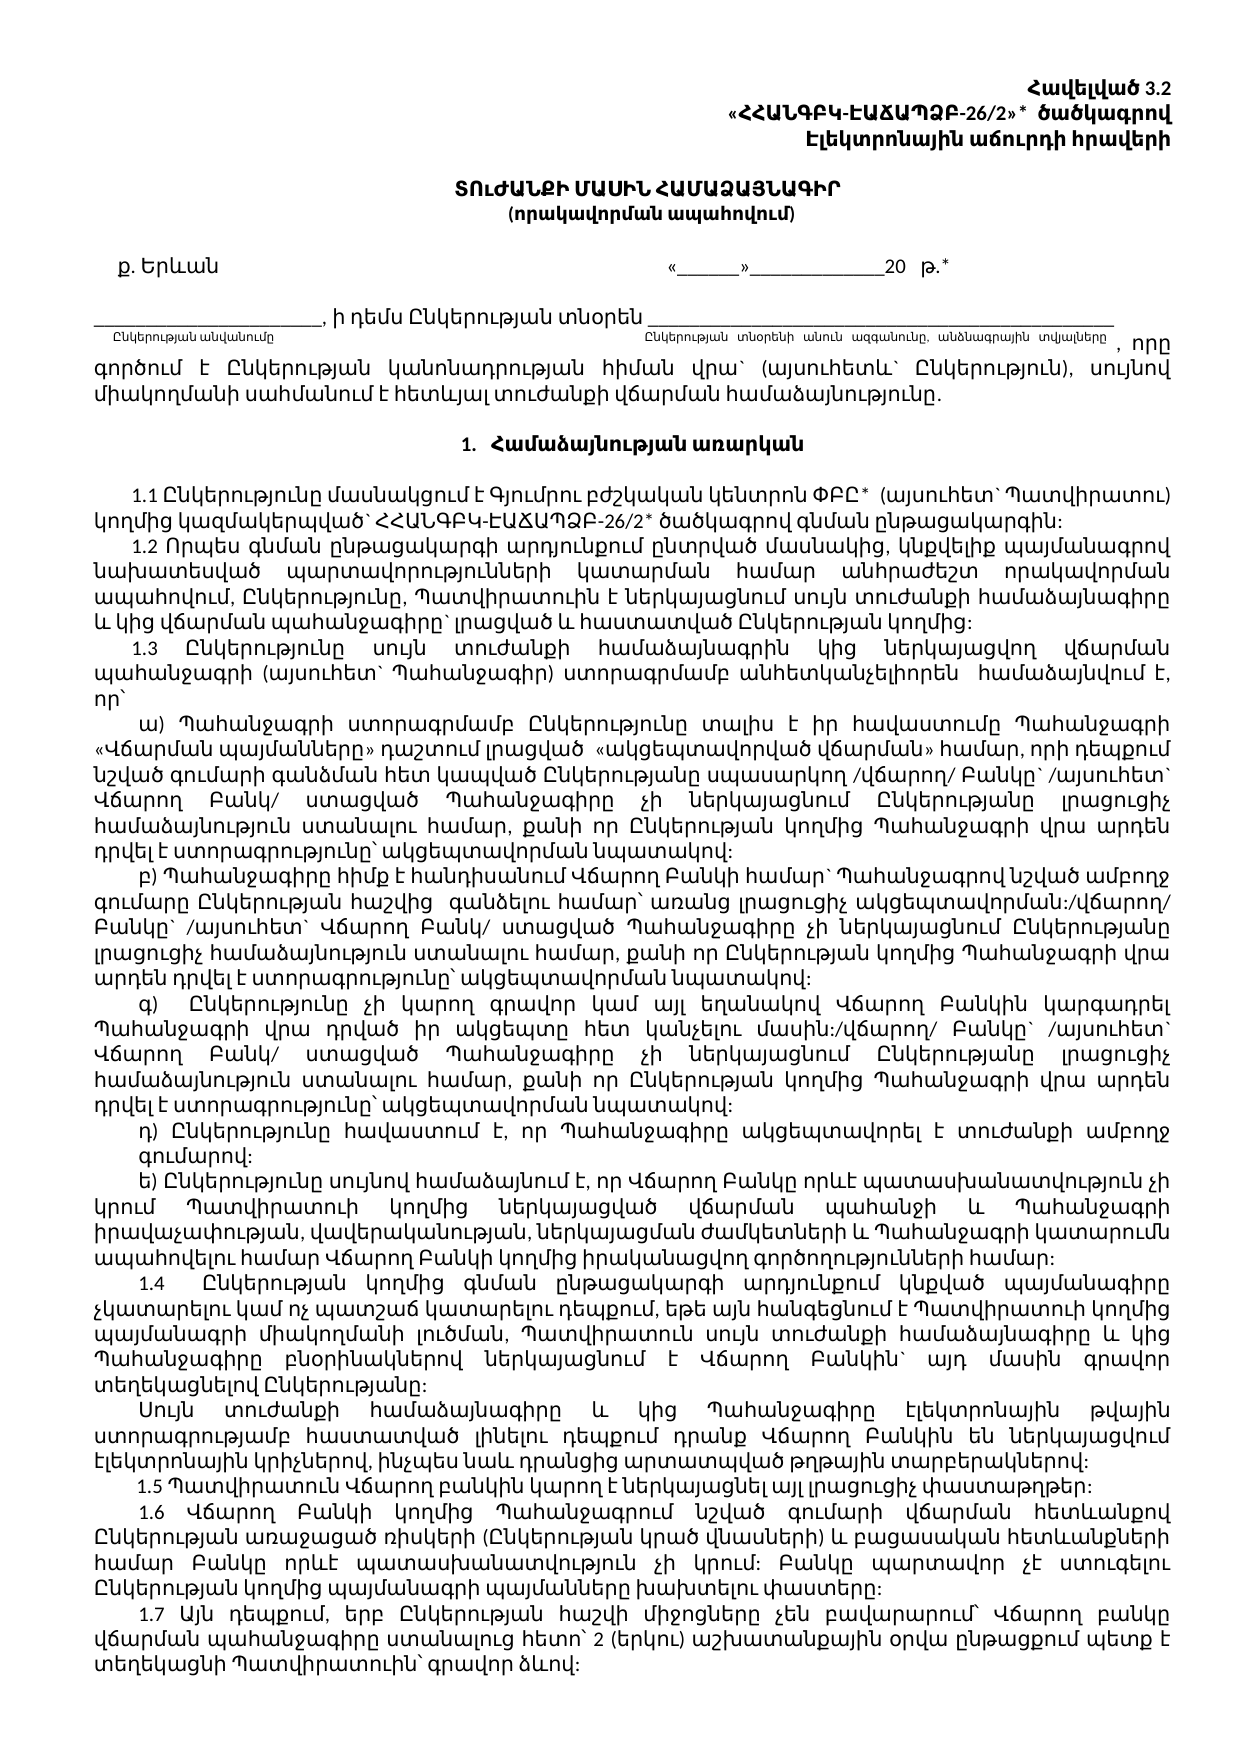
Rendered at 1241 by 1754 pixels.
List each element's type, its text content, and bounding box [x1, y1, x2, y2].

text 1.1 Ընկերությունը մասնակցում է Գյումրու բժշկական կենտրոն ՓԲԸ* (այսուհետ` Պատվիրատու) կողմից կազմակերպված` ՀՀԱՆԳԲԿ-ԷԱՃԱՊՁԲ-26/2* ծածկագրով գնման ընթացակարգին: [94, 482, 1171, 533]
text ք. Երևան «______»_____________20 թ.* [94, 254, 1171, 279]
text Սույն տուժանքի համաձայնագիրը և կից Պահանջագիրը էլեկտրոնային թվային ստորագրությամբ հաստատված լինելու դեպքում դրանք Վճարող Բանկին են ներկայացվում էլեկտրոնային կրիչներով, ինչպես նաև դրանցից արտատպված թղթային տարբերակներով: [94, 1397, 1171, 1474]
text «ՀՀԱՆԳԲԿ-ԷԱՃԱՊՁԲ-26/2»* ծածկագրով [94, 100, 1171, 126]
text ՏՈւԺԱՆՔԻ ՄԱՍԻՆ ՀԱՄԱՁԱՅՆԱԳԻՐ [94, 177, 1171, 202]
text 1.6 Վճարող Բանկի կողմից Պահանջագրում նշված գումարի վճարման հետևանքով Ընկերության առաջացած ռիսկերի (Ընկերության կրած վնասների) և բացասական հետևանքների համար Բանկը որևէ պատասխանատվություն չի կրում: Բանկը պարտավոր չէ ստուգելու Ընկերության կողմից պայմանագրի պայմանները խախտելու փաստերը: [94, 1499, 1171, 1601]
text 1. Համաձայնության առարկան [94, 432, 1171, 457]
text 1.3 Ընկերությունը սույն տուժանքի համաձայնագրին կից ներկայացվող վճարման պահանջագրի (այսուհետ` Պահանջագիր) ստորագրմամբ անհետկանչելիորեն համաձայնվում է, որ՝ [94, 635, 1171, 711]
text գ) Ընկերությունը չի կարող գրավոր կամ այլ եղանակով Վճարող Բանկին կարգադրել Պահանջագրի վրա դրված իր ակցեպտը հետ կանչելու մասին:/վճարող/ Բանկը` /այսուհետ` Վճարող Բանկ/ ստացված Պահանջագիրը չի ներկայացնում Ընկերությանը լրացուցիչ համաձայնություն ստանալու համար, քանի որ Ընկերության կողմից Պահանջագրի վրա արդեն դրվել է ստորագրությունը՝ ակցեպտավորման նպատակով: [94, 991, 1171, 1118]
text ե) Ընկերությունը սույնով համաձայնում է, որ Վճարող Բանկը որևէ պատասխանատվություն չի կրում Պատվիրատուի կողմից ներկայացված վճարման պահանջի և Պահանջագրի իրավաչափության, վավերականության, ներկայացման ժամկետների և Պահանջագրի կատարումն ապահովելու համար Վճարող Բանկի կողմից իրականացվող գործողությունների համար: [94, 1169, 1171, 1270]
text դ) Ընկերությունը հավաստում է, որ Պահանջագիրը ակցեպտավորել է տուժանքի ամբողջ գումարով: [138, 1118, 1171, 1169]
text ա) Պահանջագրի ստորագրմամբ Ընկերությունը տալիս է իր հավաստումը Պահանջագրի «Վճարման պայմանները» դաշտում լրացված «ակցեպտավորված վճարման» համար, որի դեպքում նշված գումարի գանձման հետ կապված Ընկերությանը սպասարկող /վճարող/ Բանկը` /այսուհետ` Վճարող Բանկ/ ստացված Պահանջագիրը չի ներկայացնում Ընկերությանը լրացուցիչ համաձայնություն ստանալու համար, քանի որ Ընկերության կողմից Պահանջագրի վրա արդեն դրվել է ստորագրությունը՝ ակցեպտավորման նպատակով: [94, 711, 1171, 864]
text Էլեկտրոնային աճուրդի հրավերի [94, 126, 1171, 151]
text 1.2 Որպես գնման ընթացակարգի արդյունքում ընտրված մասնակից, կնքվելիք պայմանագրով նախատեսված պարտավորությունների կատարման համար անհրաժեշտ որակավորման ապահովում, Ընկերությունը, Պատվիրատուին է ներկայացնում սույն տուժանքի համաձայնագիրը և կից վճարման պահանջագիրը` լրացված և հաստատված Ընկերության կողմից: [94, 533, 1171, 635]
text բ) Պահանջագիրը հիմք է հանդիսանում Վճարող Բանկի համար` Պահանջագրով նշված ամբողջ գումարը Ընկերության հաշվից գանձելու համար՝ առանց լրացուցիչ ակցեպտավորման:/վճարող/ Բանկը` /այսուհետ` Վճարող Բանկ/ ստացված Պահանջագիրը չի ներկայացնում Ընկերությանը լրացուցիչ համաձայնություն ստանալու համար, քանի որ Ընկերության կողմից Պահանջագրի վրա արդեն դրվել է ստորագրությունը՝ ակցեպտավորման նպատակով: [94, 864, 1171, 991]
text Ընկերության անվանումը Ընկերության տնօրենի անուն ազգանունը, անձնագրային տվյալները , որը գործում է Ընկերության կանոնադրության հիման վրա` (այսուհետև` Ընկերություն), սույնով միակողմանի սահմանում է հետևյալ տուժանքի վճարման համաձայնությունը. [94, 330, 1171, 406]
text 1.5 Պատվիրատուն Վճարող բանկին կարող է ներկայացնել այլ լրացուցիչ փաստաթղթեր: [94, 1474, 1171, 1499]
text 1.7 Այն դեպքում, երբ Ընկերության հաշվի միջոցները չեն բավարարում՝ Վճարող բանկը վճարման պահանջագիրը ստանալուց հետո՝ 2 (երկու) աշխատանքային օրվա ընթացքում պետք է տեղեկացնի Պատվիրատուին՝ գրավոր ձևով: [94, 1601, 1171, 1677]
text 1.4 Ընկերության կողմից գնման ընթացակարգի արդյունքում կնքված պայմանագիրը չկատարելու կամ ոչ պատշաճ կատարելու դեպքում, եթե այն հանգեցնում է Պատվիրատուի կողմից պայմանագրի միակողմանի լուծման, Պատվիրատուն սույն տուժանքի համաձայնագիրը և կից Պահանջագիրը բնօրինակներով ներկայացնում է Վճարող Բանկին` այդ մասին գրավոր տեղեկացնելով Ընկերությանը: [94, 1270, 1171, 1397]
text ______________________, ի դեմս Ընկերության տնօրեն _____________________________________________ [94, 304, 1171, 330]
text (որակավորման ապահովում) [94, 202, 1171, 225]
text Հավելված 3.2 [94, 75, 1171, 100]
